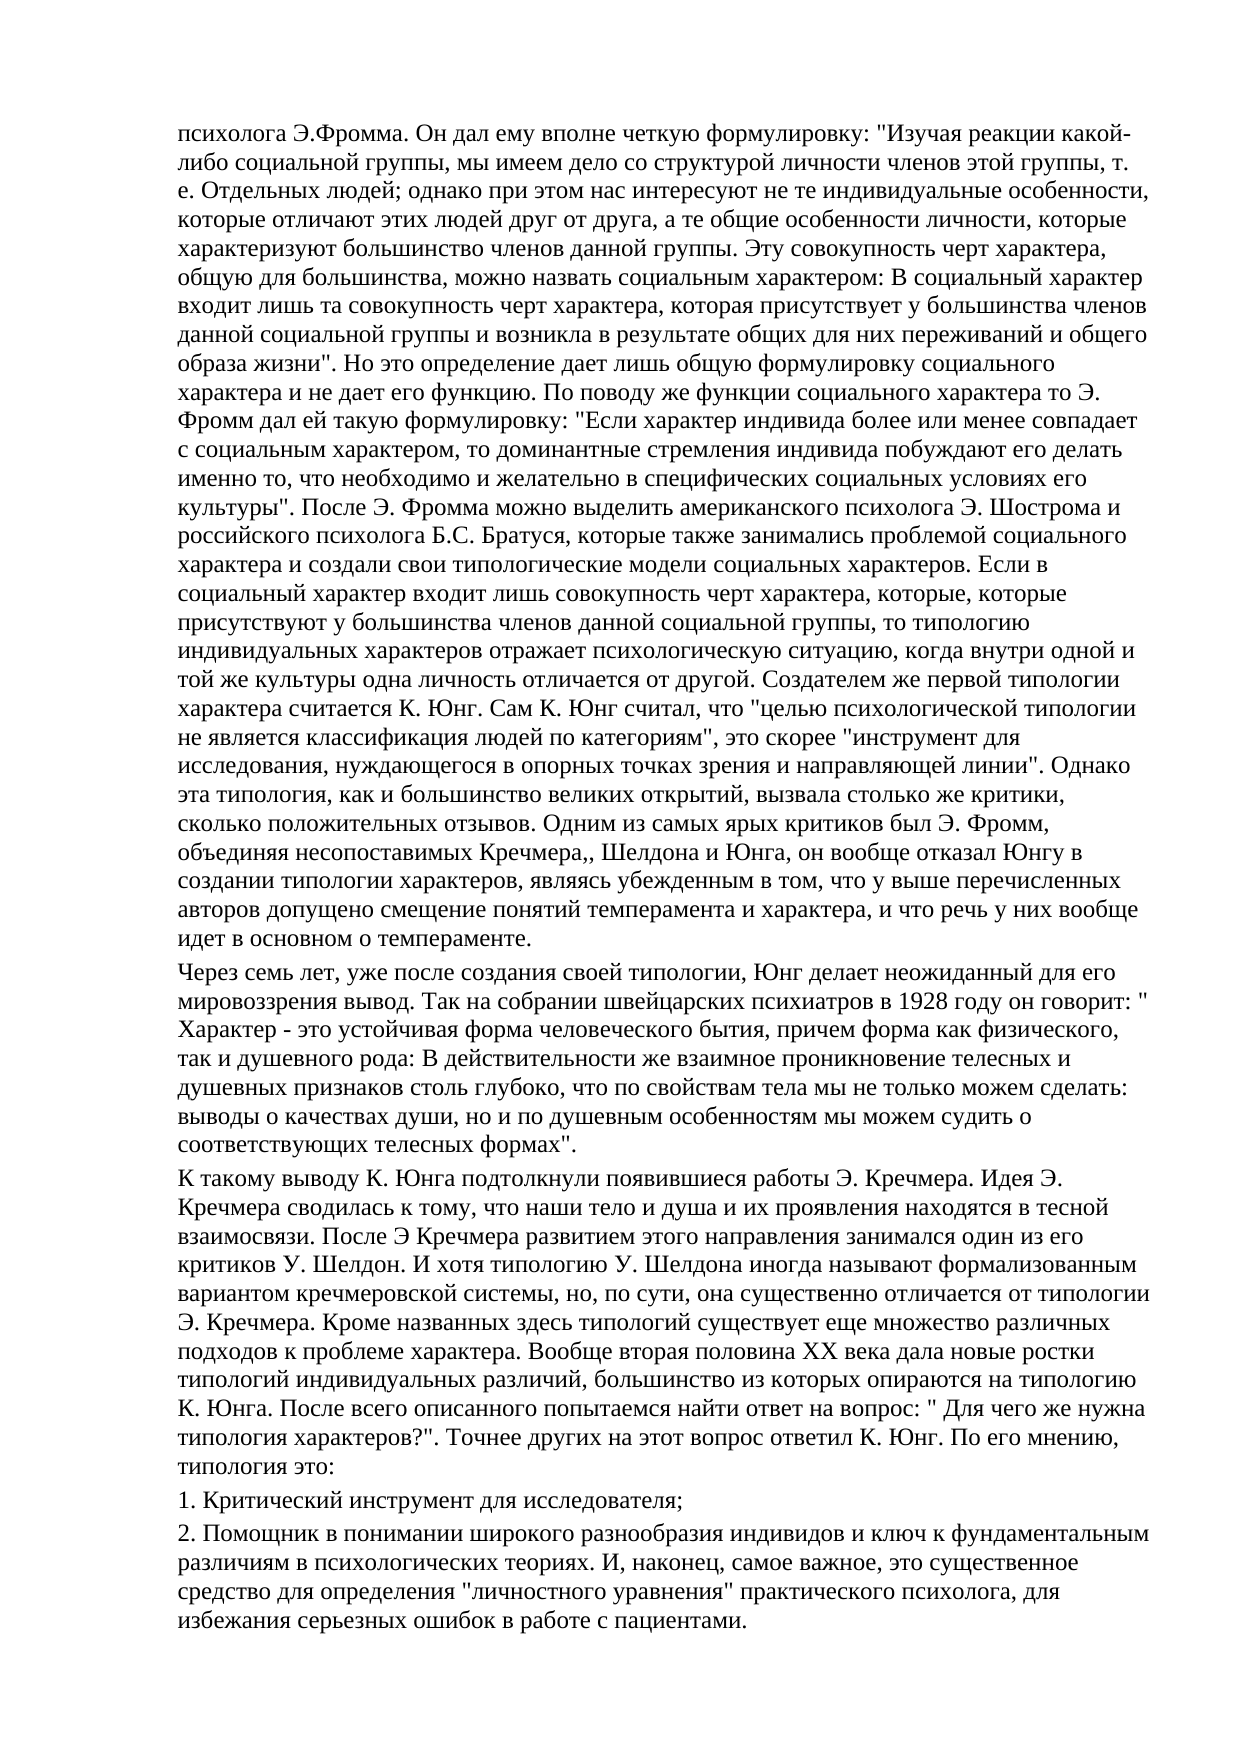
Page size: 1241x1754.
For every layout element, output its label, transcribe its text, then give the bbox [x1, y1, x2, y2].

text К такому выводу К. Юнга подтолкнули появившиеся работы Э. Кречмера. Идея Э. Кречмера сводилась к тому, что наши тело и душа и их проявления находятся в тесной взаимосвязи. После Э Кречмера развитием этого направления занимался один из его критиков У. Шелдон. И хотя типологию У. Шелдона иногда называют формализованным вариантом кречмеровской системы, но, по сути, она существенно отличается от типологии Э. Кречмера. Кроме названных здесь типологий существует еще множество различных подходов к проблеме характера. Вообще вторая половина XX века дала новые ростки типологий индивидуальных различий, большинство из которых опираются на типологию К. Юнга. После всего описанного попытаемся найти ответ на вопрос: " Для чего же нужна типология характеров?". Точнее других на этот вопрос ответил К. Юнг. По его мнению, типология это: [177, 1163, 1152, 1479]
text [177, 118, 1152, 952]
text 1. Критический инструмент для исследователя; [177, 1485, 1152, 1513]
text 2. Помощник в понимании широкого разнообразия индивидов и ключ к фундаментальным различиям в психологических теориях. И, наконец, самое важное, это существенное средство для определения "личностного уравнения" практического психолога, для избежания серьезных ошибок в работе с пациентами. [177, 1518, 1152, 1633]
text Через семь лет, уже после создания своей типологии, Юнг делает неожиданный для его мировоззрения вывод. Так на собрании швейцарских психиатров в 1928 году он говорит: " Характер - это устойчивая форма человеческого бытия, причем форма как физического, так и душевного рода: В действительности же взаимное проникновение телесных и душевных признаков столь глубоко, что по свойствам тела мы не только можем сделать: выводы о качествах души, но и по душевным особенностям мы можем судить о соответствующих телесных формах". [177, 957, 1152, 1158]
